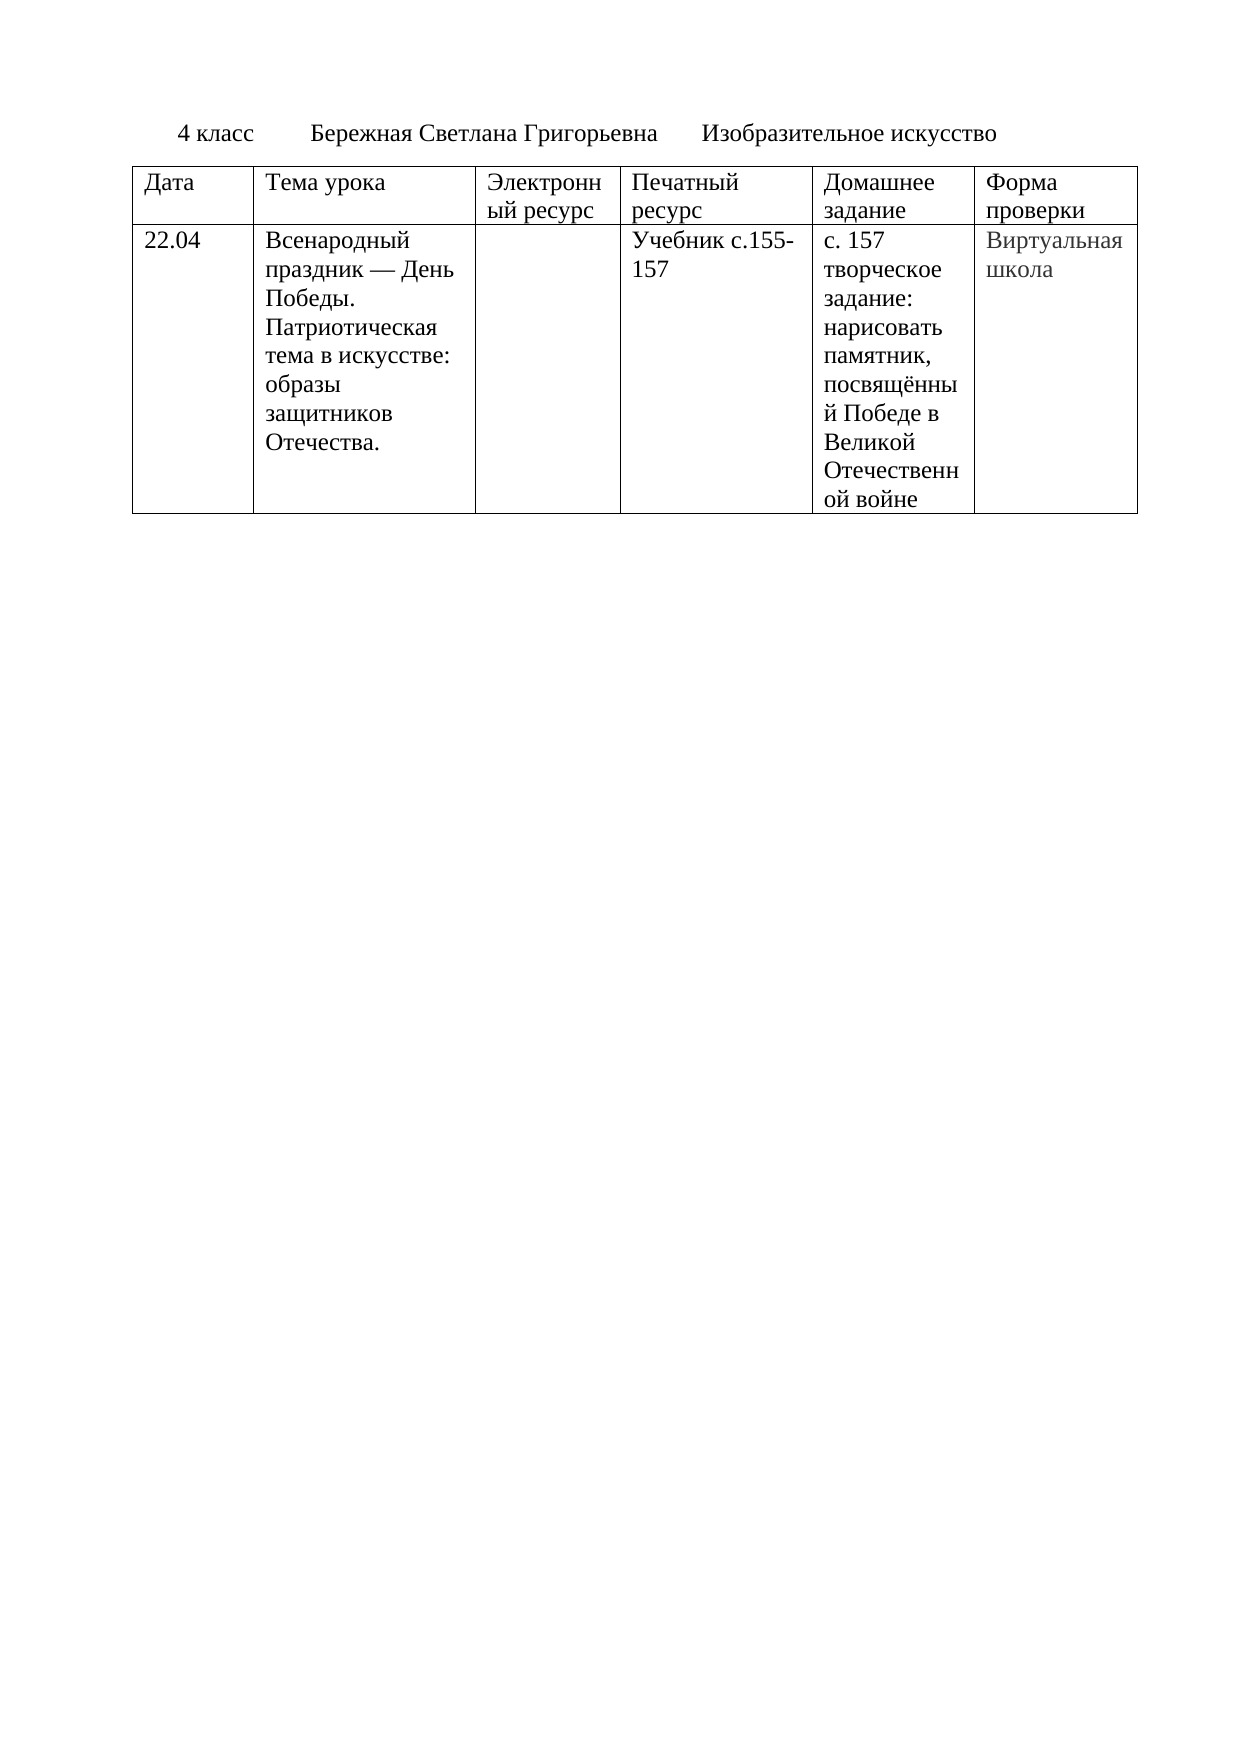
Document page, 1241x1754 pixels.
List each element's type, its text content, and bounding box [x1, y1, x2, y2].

table_header Электронный ресурс [476, 167, 620, 224]
table_header Форма проверки [975, 167, 1137, 224]
text 4 класс Бережная Светлана Григорьевна Изобразительное искусство [177, 118, 1152, 147]
table_header Тема урока [254, 167, 475, 224]
table_header Дата [133, 167, 253, 224]
table_header Печатный ресурс [621, 167, 812, 224]
table_header Домашнее задание [813, 167, 974, 224]
table_cell Учебник с.155-157 [621, 225, 812, 513]
table_cell с. 157 творческое задание: нарисовать памятник, посвящённый Победе в Великой Отечественной войне [813, 225, 974, 513]
table_cell [476, 225, 620, 513]
table_cell Виртуальная школа [975, 225, 1137, 513]
table_cell 22.04 [133, 225, 253, 513]
table_cell Всенародный праздник — День Победы. Патриотическая тема в искусстве: образы защитников Отечества. [254, 225, 475, 513]
